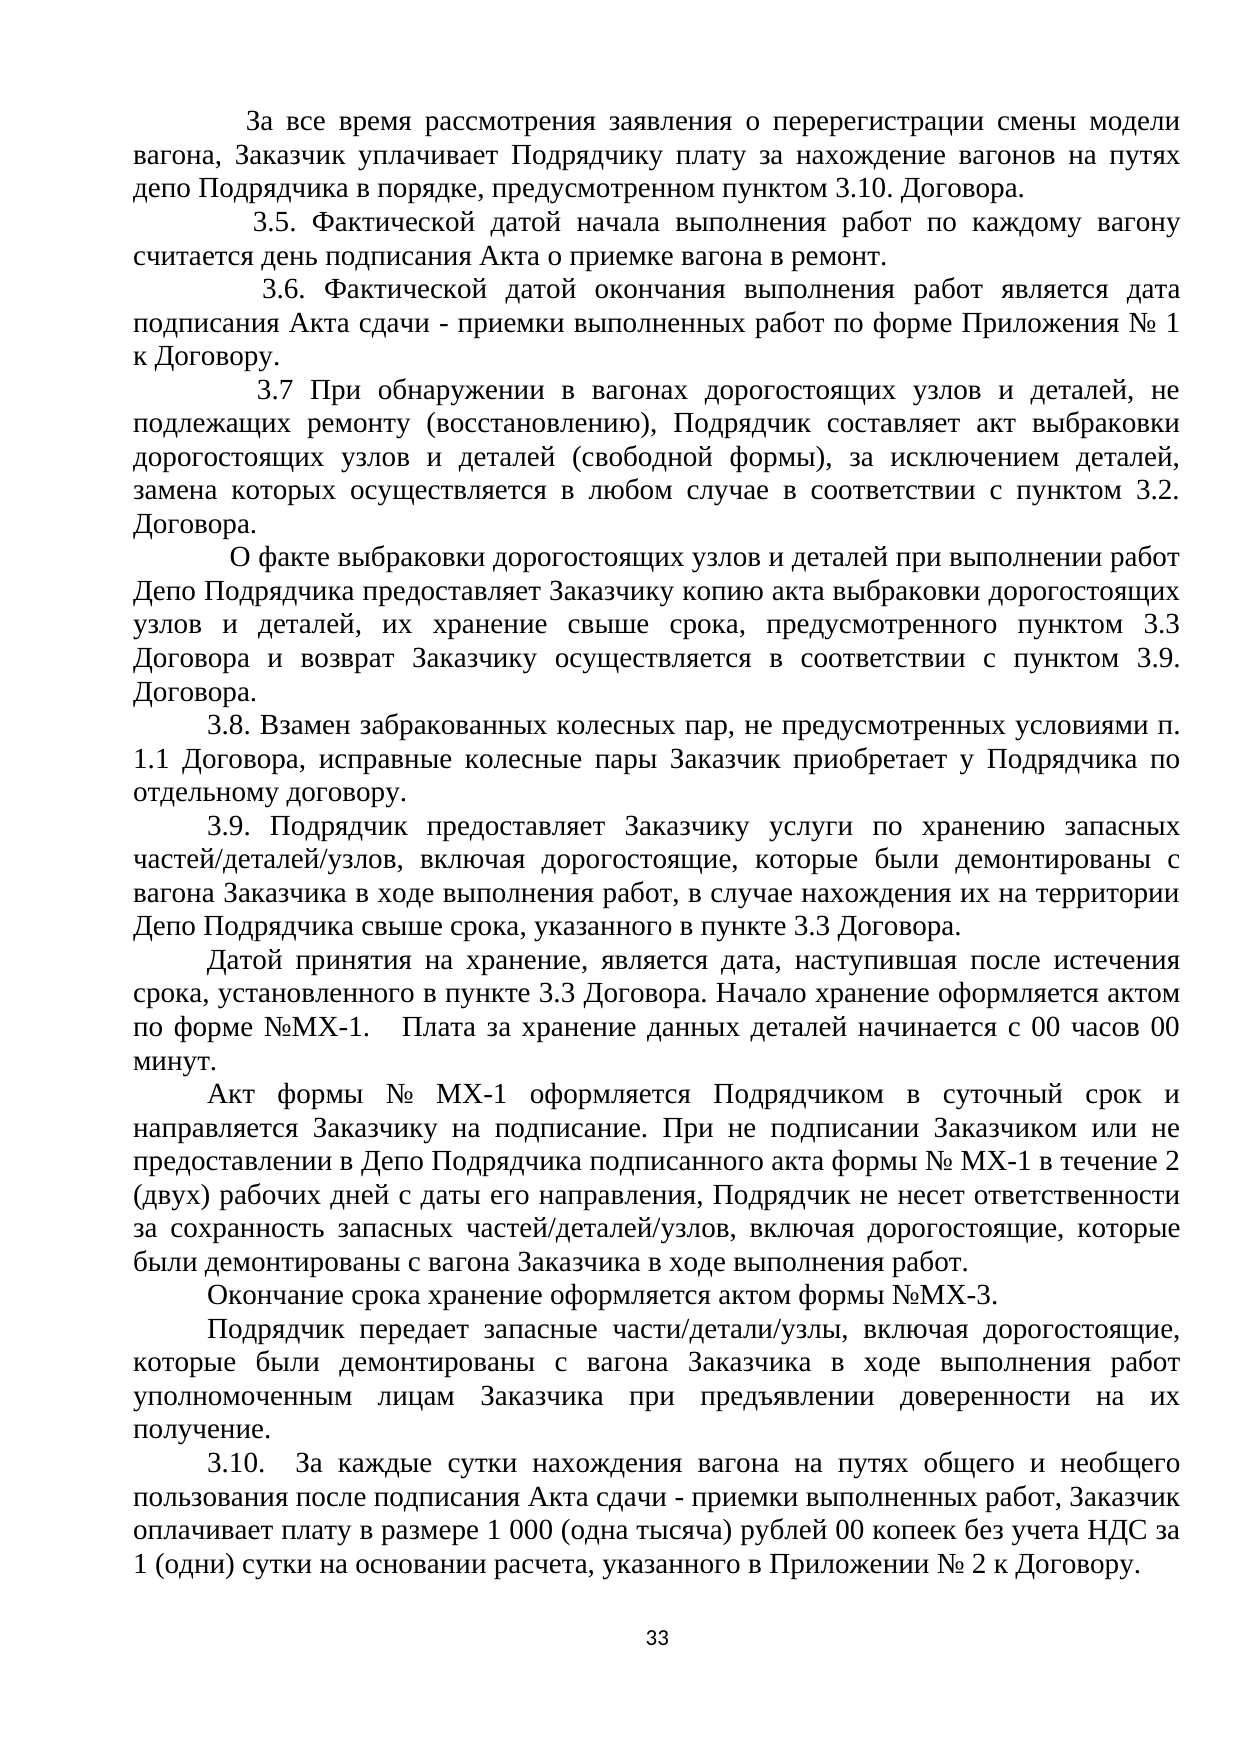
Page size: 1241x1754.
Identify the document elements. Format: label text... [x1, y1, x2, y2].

text Подрядчик передает запасные части/детали/узлы, включая дорогостоящие, которые были демонтированы с вагона Заказчика в ходе выполнения работ уполномоченным лицам Заказчика при предъявлении доверенности на их получение. [133, 1311, 1181, 1445]
text Окончание срока хранение оформляется актом формы №МХ-3. [133, 1277, 1181, 1311]
text За все время рассмотрения заявления о перерегистрации смены модели вагона, Заказчик уплачивает Подрядчику плату за нахождение вагонов на путях депо Подрядчика в порядке, предусмотренном пунктом 3.10. Договора. [133, 103, 1181, 204]
text 3.9. Подрядчик предоставляет Заказчику услуги по хранению запасных частей/деталей/узлов, включая дорогостоящие, которые были демонтированы с вагона Заказчика в ходе выполнения работ, в случае нахождения их на территории Депо Подрядчика свыше срока, указанного в пункте 3.3 Договора. [133, 808, 1181, 942]
text О факте выбраковки дорогостоящих узлов и деталей при выполнении работ Депо Подрядчика предоставляет Заказчику копию акта выбраковки дорогостоящих узлов и деталей, их хранение свыше срока, предусмотренного пунктом 3.3 Договора и возврат Заказчику осуществляется в соответствии с пунктом 3.9. Договора. [133, 539, 1181, 707]
text Акт формы № МХ-1 оформляется Подрядчиком в суточный срок и направляется Заказчику на подписание. При не подписании Заказчиком или не предоставлении в Депо Подрядчика подписанного акта формы № МХ-1 в течение 2 (двух) рабочих дней с даты его направления, Подрядчик не несет ответственности за сохранность запасных частей/деталей/узлов, включая дорогостоящие, которые были демонтированы с вагона Заказчика в ходе выполнения работ. [133, 1076, 1181, 1277]
text 3.8. Взамен забракованных колесных пар, не предусмотренных условиями п. 1.1 Договора, исправные колесные пары Заказчик приобретает у Подрядчика по отдельному договору. [133, 707, 1181, 808]
text 3.6. Фактической датой окончания выполнения работ является дата подписания Акта сдачи - приемки выполненных работ по форме Приложения № 1 к Договору. [133, 271, 1181, 372]
text 3.5. Фактической датой начала выполнения работ по каждому вагону считается день подписания Акта о приемке вагона в ремонт. [133, 204, 1181, 271]
text 3.10. За каждые сутки нахождения вагона на путях общего и необщего пользования после подписания Акта сдачи - приемки выполненных работ, Заказчик оплачивает плату в размере 1 000 (одна тысяча) рублей 00 копеек без учета НДС за 1 (одни) сутки на основании расчета, указанного в Приложении № 2 к Договору. [133, 1445, 1181, 1579]
text 3.7 При обнаружении в вагонах дорогостоящих узлов и деталей, не подлежащих ремонту (восстановлению), Подрядчик составляет акт выбраковки дорогостоящих узлов и деталей (свободной формы), за исключением деталей, замена которых осуществляется в любом случае в соответствии с пунктом 3.2. Договора. [133, 372, 1181, 539]
text Датой принятия на хранение, является дата, наступившая после истечения срока, установленного в пункте 3.3 Договора. Начало хранение оформляется актом по форме №МХ-1. Плата за хранение данных деталей начинается с 00 часов 00 минут. [133, 942, 1181, 1076]
